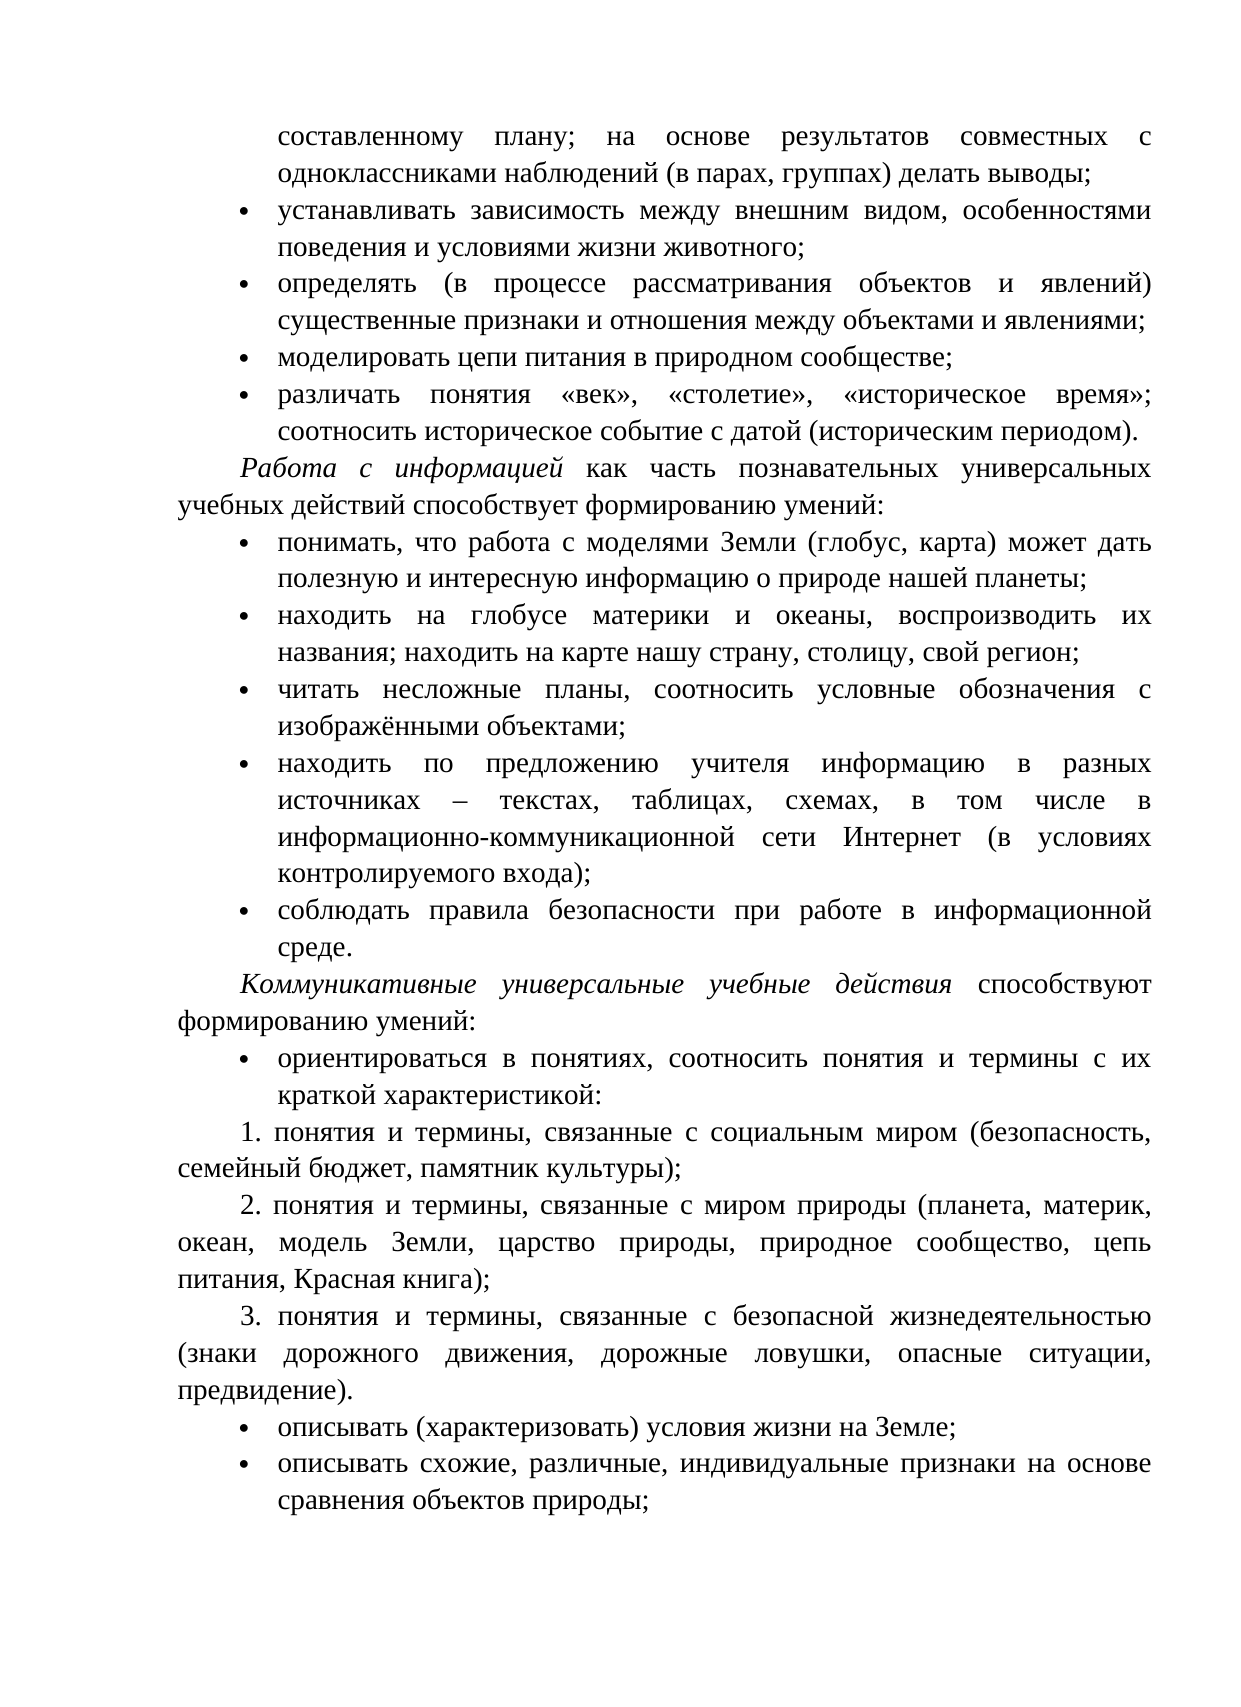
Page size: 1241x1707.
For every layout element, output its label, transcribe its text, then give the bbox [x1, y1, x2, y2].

list устанавливать зависимость между внешним видом, особенностями поведения и условиями жизни животного; [240, 192, 1152, 262]
list находить по предложению учителя информацию в разных источниках – текстах, таблицах, схемах, в том числе в информационно-коммуникационной сети Интернет (в условиях контролируемого входа); [240, 745, 1152, 889]
list ориентироваться в понятиях, соотносить понятия и термины с их краткой характеристикой: [240, 1040, 1152, 1110]
text Коммуникативные универсальные учебные действия способствуют формированию умений: [177, 966, 1152, 1037]
list определять (в процессе рассматривания объектов и явлений) существенные признаки и отношения между объектами и явлениями; [240, 266, 1152, 336]
text 3. понятия и термины, связанные с безопасной жизнедеятельностью (знаки дорожного движения, дорожные ловушки, опасные ситуации, предвидение). [177, 1298, 1152, 1405]
list описывать схожие, различные, индивидуальные признаки на основе сравнения объектов природы; [240, 1446, 1152, 1516]
list различать понятия «век», «столетие», «историческое время»; соотносить историческое событие с датой (историческим периодом). [240, 376, 1152, 447]
text 2. понятия и термины, связанные с миром природы (планета, материк, океан, модель Земли, царство природы, природное сообщество, цепь питания, Красная книга); [177, 1187, 1152, 1295]
list читать несложные планы, соотносить условные обозначения с изображёнными объектами; [240, 671, 1152, 742]
list моделировать цепи питания в природном сообществе; [240, 339, 1152, 373]
text Работа с информацией как часть познавательных универсальных учебных действий способствует формированию умений: [177, 450, 1152, 520]
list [240, 118, 1152, 188]
list описывать (характеризовать) условия жизни на Земле; [240, 1409, 1152, 1442]
text 1. понятия и термины, связанные с социальным миром (безопасность, семейный бюджет, памятник культуры); [177, 1114, 1152, 1184]
list понимать, что работа с моделями Земли (глобус, карта) может дать полезную и интересную информацию о природе нашей планеты; [240, 524, 1152, 594]
list находить на глобусе материки и океаны, воспроизводить их названия; находить на карте нашу страну, столицу, свой регион; [240, 597, 1152, 668]
list соблюдать правила безопасности при работе в информационной среде. [240, 892, 1152, 963]
